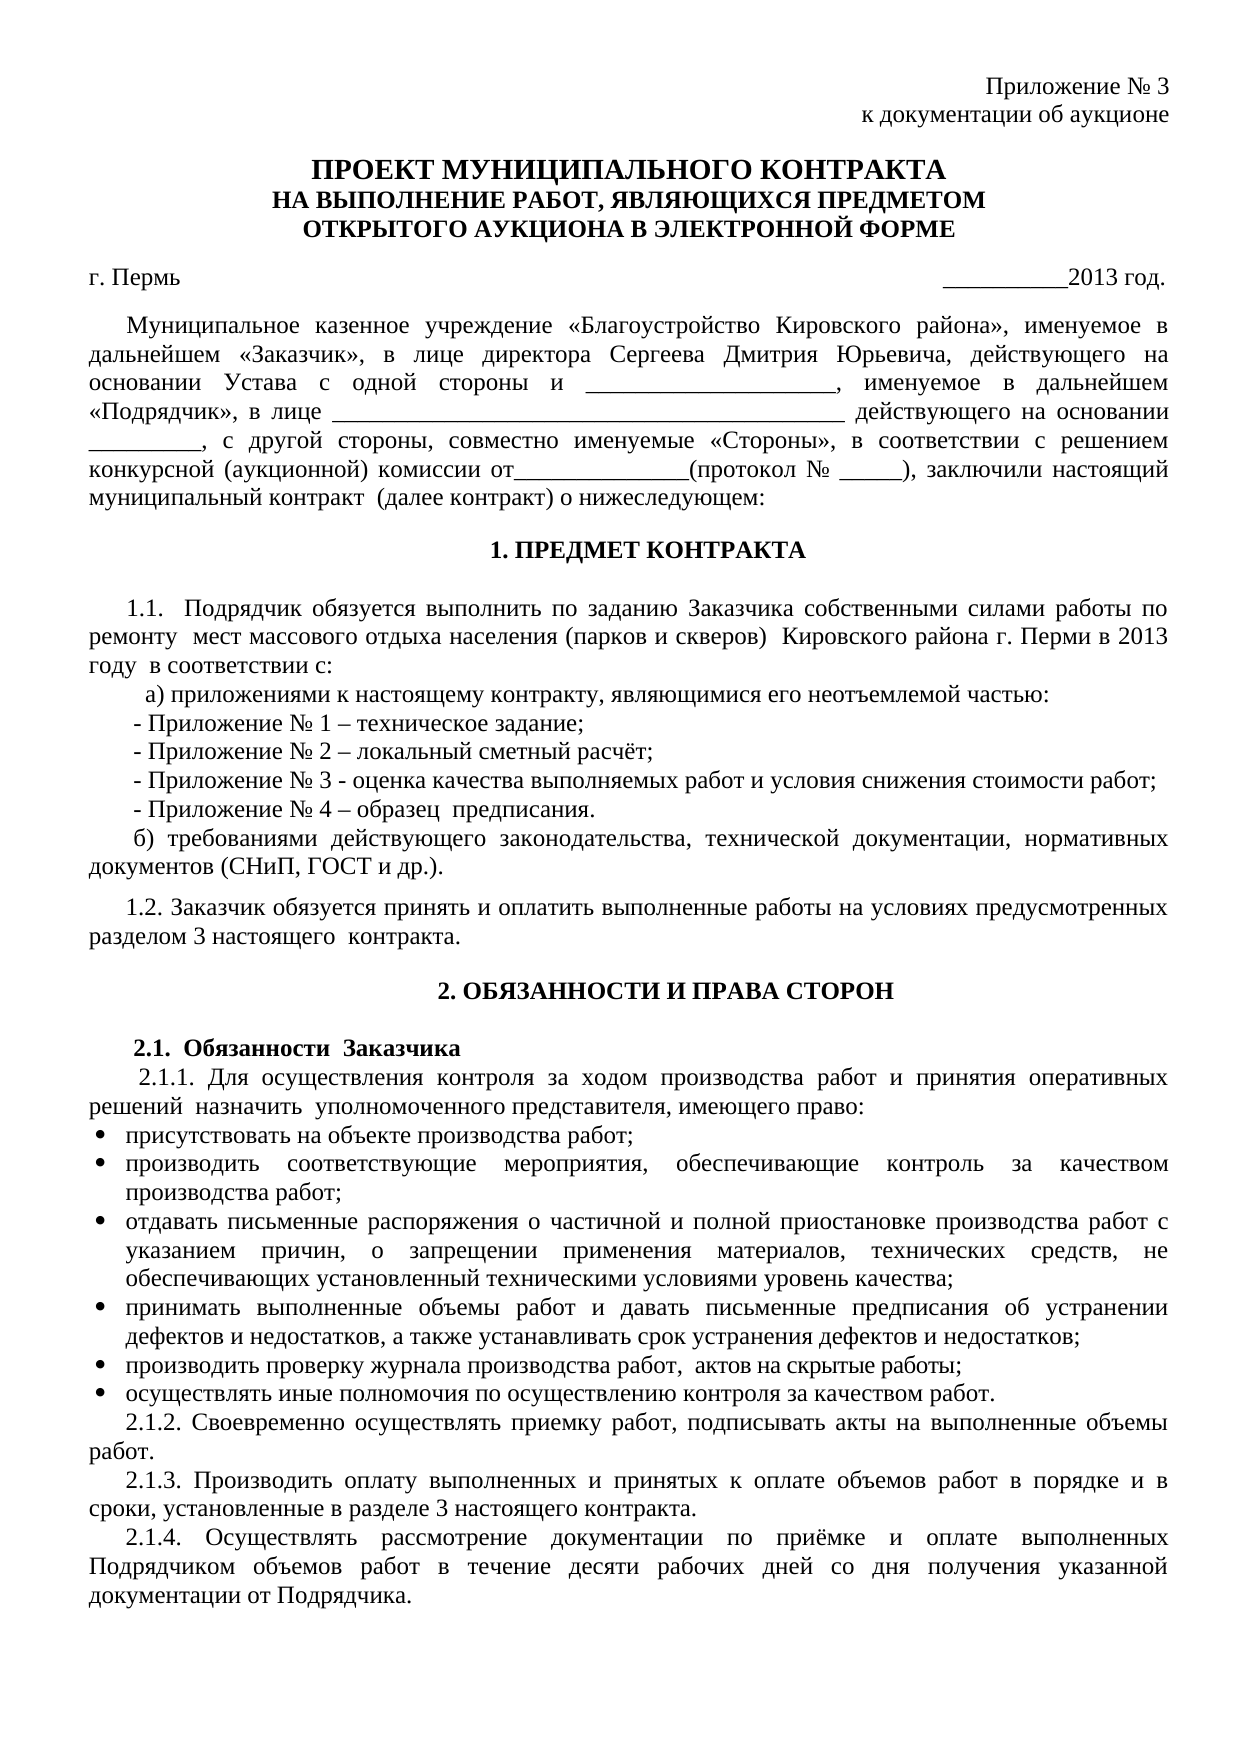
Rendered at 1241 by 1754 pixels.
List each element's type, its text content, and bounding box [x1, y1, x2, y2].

title ПРОЕКТ МУНИЦИПАЛЬНОГО КОНТРАКТА [89, 152, 1169, 185]
text г. Пермь __________2013 год. [89, 262, 1169, 291]
list осуществлять иные полномочия по осуществлению контроля за качеством работ. [96, 1378, 1169, 1407]
text - Приложение № 2 – локальный сметный расчёт; [89, 736, 1169, 765]
list присутствовать на объекте производства работ; [96, 1120, 1169, 1148]
text 1.1. Подрядчик обязуется выполнить по заданию Заказчика собственными силами работы по ремонту мест массового отдыха населения (парков и скверов) Кировского района г. Перми в 2013 году в соответствии с: [89, 593, 1169, 679]
text б) требованиями действующего законодательства, технической документации, нормативных документов (СНиП, ГОСТ и др.). [89, 823, 1169, 880]
list принимать выполненные объемы работ и давать письменные предписания об устранении дефектов и недостатков, а также устанавливать срок устранения дефектов и недостатков; [96, 1292, 1169, 1350]
text Приложение № 3 [89, 71, 1169, 99]
text - Приложение № 1 – техническое задание; [89, 708, 1169, 736]
title ОТКРЫТОГО АУКЦИОНА В ЭЛЕКТРОННОЙ ФОРМЕ [89, 214, 1169, 243]
text к документации об аукционе [89, 99, 1169, 128]
text 2.1.4. Осуществлять рассмотрение документации по приёмке и оплате выполненных Подрядчиком объемов работ в течение десяти рабочих дней со дня получения указанной документации от Подрядчика. [89, 1522, 1169, 1608]
text - Приложение № 4 – образец предписания. [89, 794, 1169, 823]
text - Приложение № 3 - оценка качества выполняемых работ и условия снижения стоимости работ; [89, 765, 1169, 794]
text Муниципальное казенное учреждение «Благоустройство Кировского района», именуемое в дальнейшем «Заказчик», в лице директора Сергеева Дмитрия Юрьевича, действующего на основании Устава с одной стороны и ____________________, именуемое в дальнейшем «Подрядчик», в лице _________________________________________ действующего на основании _________, с другой стороны, совместно именуемые «Стороны», в соответствии с решением конкурсной (аукционной) комиссии от______________(протокол № _____), заключили настоящий муниципальный контракт (далее контракт) о нижеследующем: [89, 310, 1169, 511]
text 2.1.3. Производить оплату выполненных и принятых к оплате объемов работ в порядке и в сроки, установленные в разделе 3 настоящего контракта. [89, 1465, 1169, 1522]
list производить проверку журнала производства работ, актов на скрытые работы; [96, 1350, 1169, 1378]
list отдавать письменные распоряжения о частичной и полной приостановке производства работ с указанием причин, о запрещении применения материалов, технических средств, не обеспечивающих установленный техническими условиями уровень качества; [96, 1206, 1169, 1292]
title НА ВЫПОЛНЕНИЕ РАБОТ, ЯВЛЯЮЩИХСЯ ПРЕДМЕТОМ [89, 185, 1169, 214]
text 2.1.2. Своевременно осуществлять приемку работ, подписывать акты на выполненные объемы работ. [89, 1407, 1169, 1465]
list производить соответствующие мероприятия, обеспечивающие контроль за качеством производства работ; [96, 1148, 1169, 1206]
text 2.1. Обязанности Заказчика [89, 1033, 1169, 1062]
text а) приложениями к настоящему контракту, являющимися его неотъемлемой частью: [89, 679, 1169, 708]
text 1.2. Заказчик обязуется принять и оплатить выполненные работы на условиях предусмотренных разделом 3 настоящего контракта. [89, 892, 1169, 950]
text 2. ОБЯЗАННОСТИ И ПРАВА СТОРОН [89, 976, 1169, 1005]
text 2.1.1. Для осуществления контроля за ходом производства работ и принятия оперативных решений назначить уполномоченного представителя, имеющего право: [89, 1062, 1169, 1120]
text 1. ПРЕДМЕТ КОНТРАКТА [89, 535, 1169, 564]
